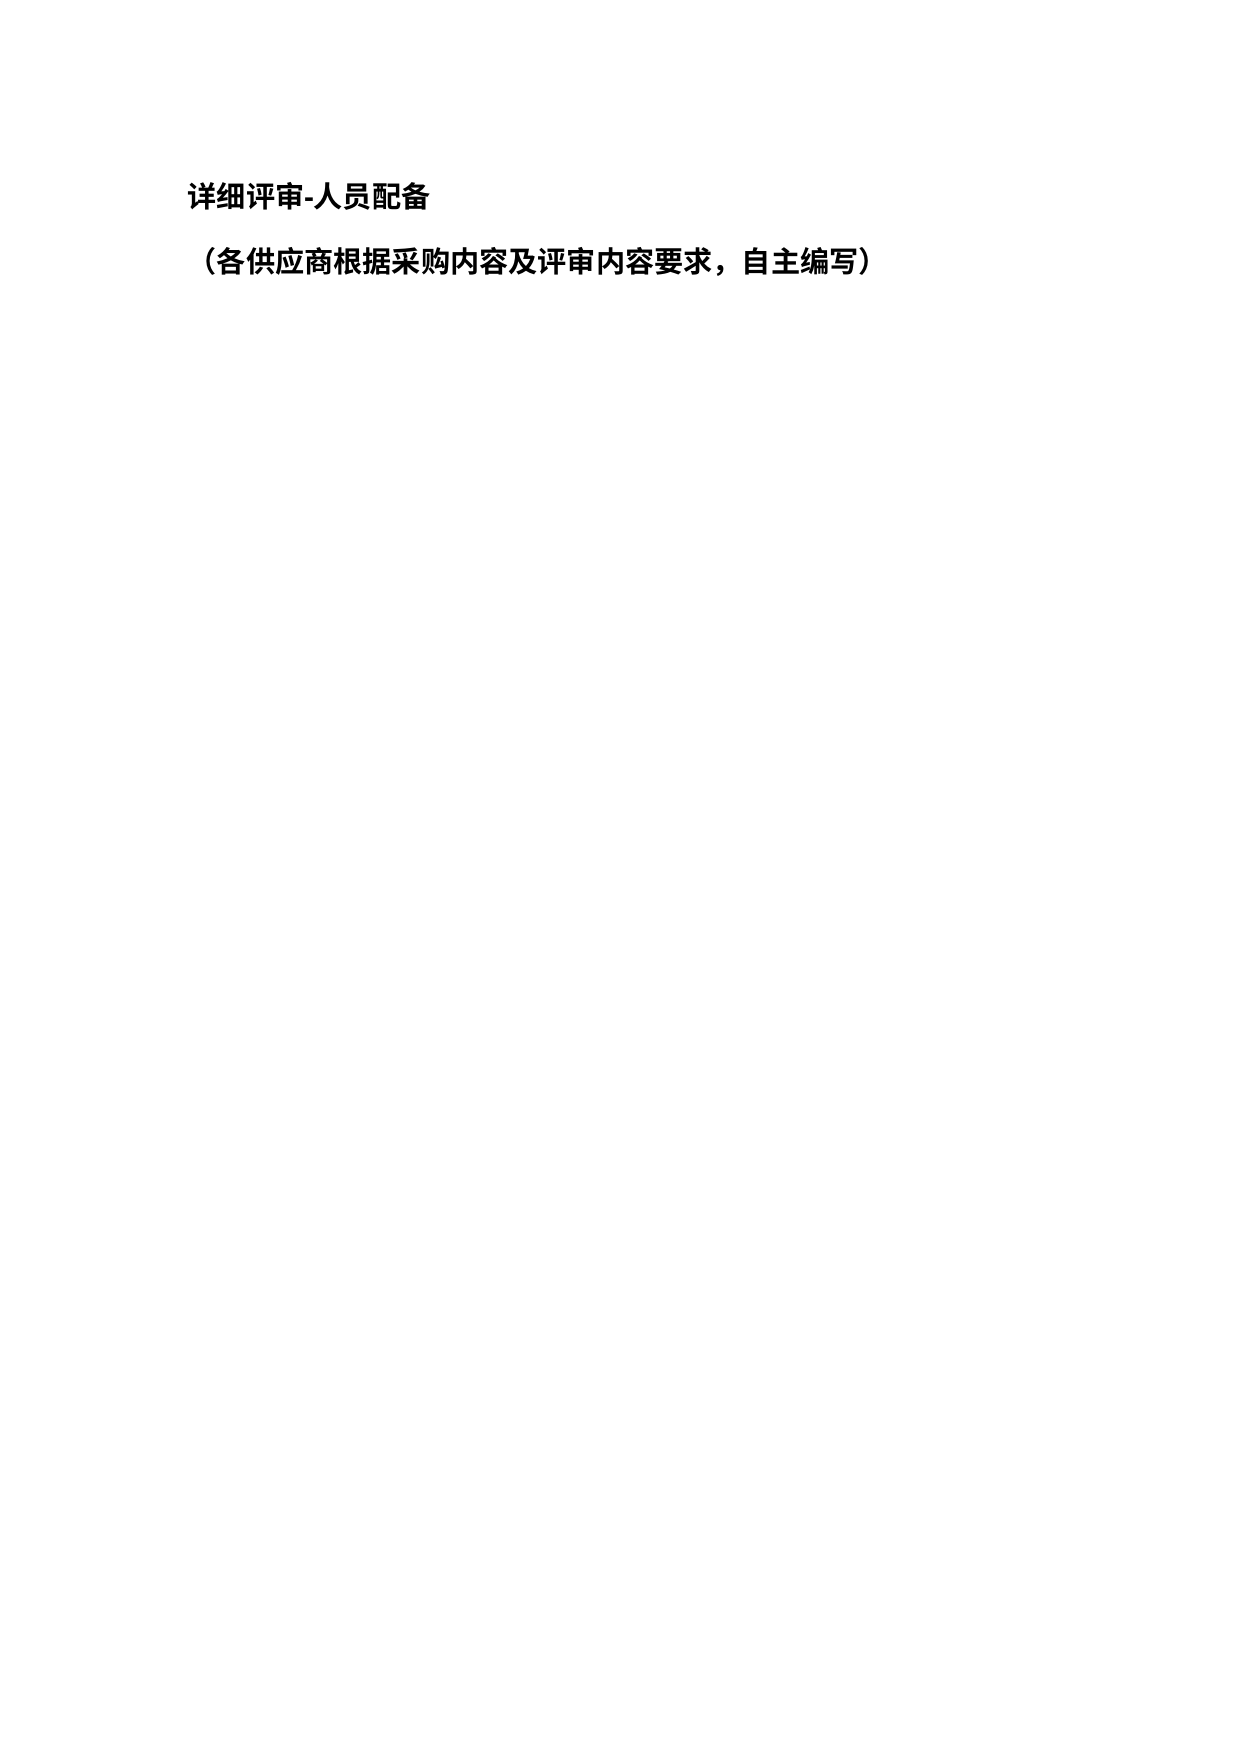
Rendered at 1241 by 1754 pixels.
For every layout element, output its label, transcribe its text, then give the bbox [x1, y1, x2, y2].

text 详细评审-人员配备 [187, 162, 1053, 227]
text （各供应商根据采购内容及评审内容要求，自主编写） [187, 227, 1053, 292]
